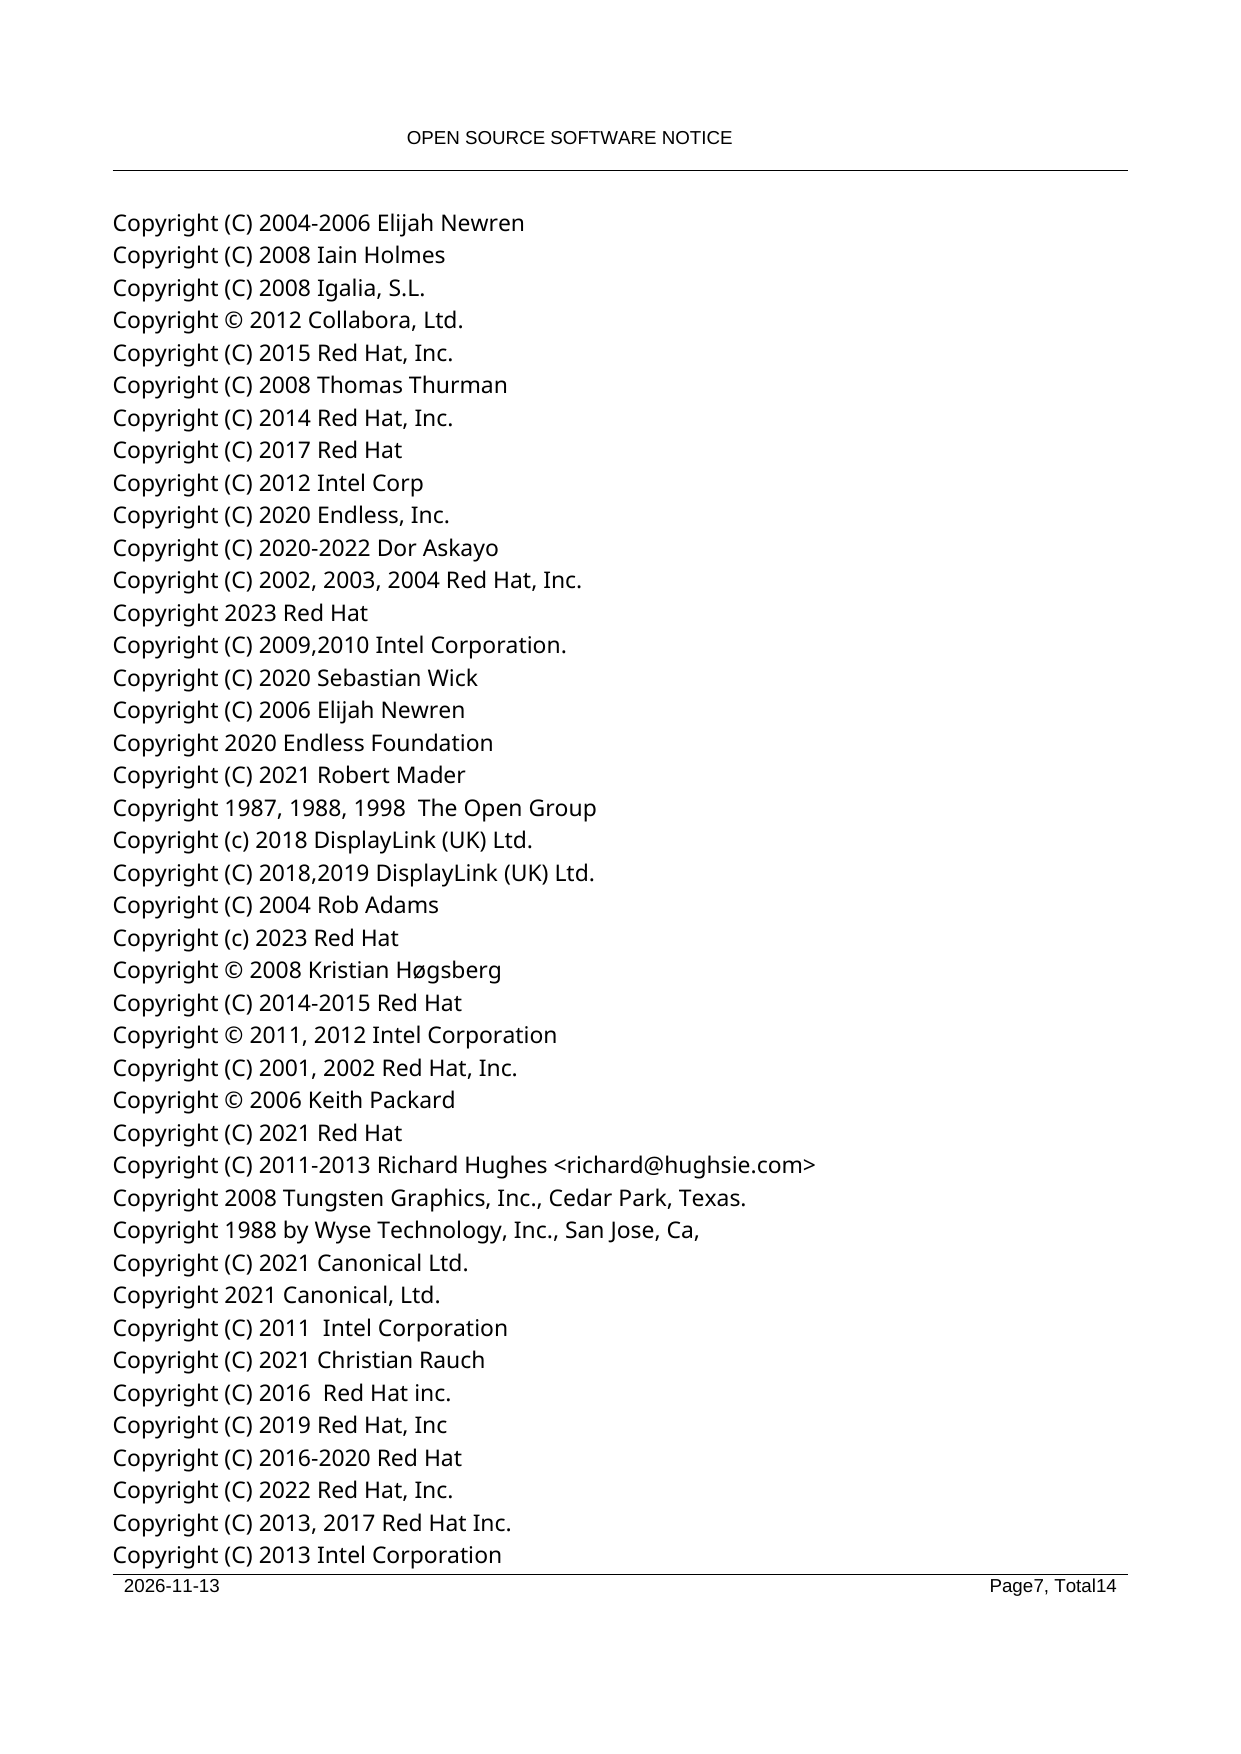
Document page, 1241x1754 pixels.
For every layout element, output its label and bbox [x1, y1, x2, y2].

text [112, 206, 1128, 1571]
